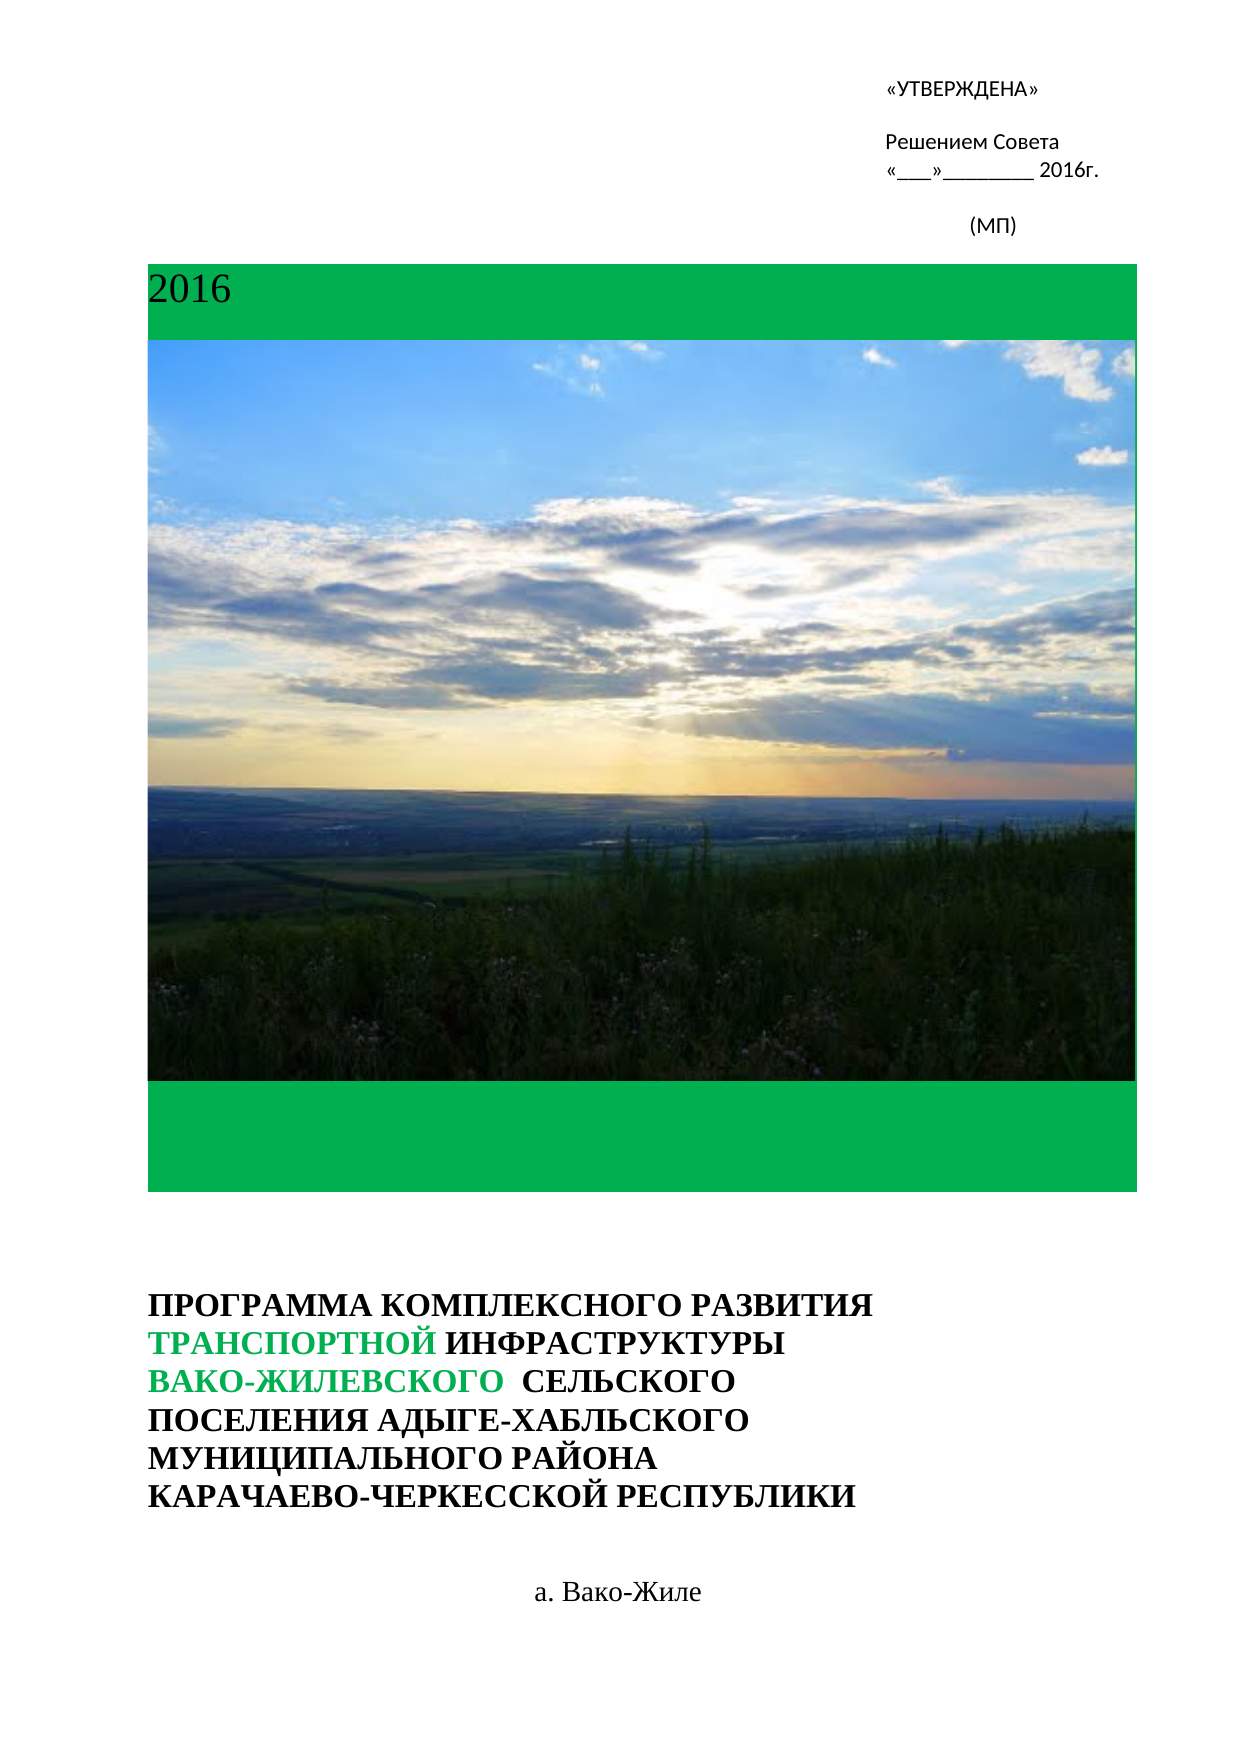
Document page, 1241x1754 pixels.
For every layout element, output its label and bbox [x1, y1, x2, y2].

picture [147, 340, 1136, 1081]
